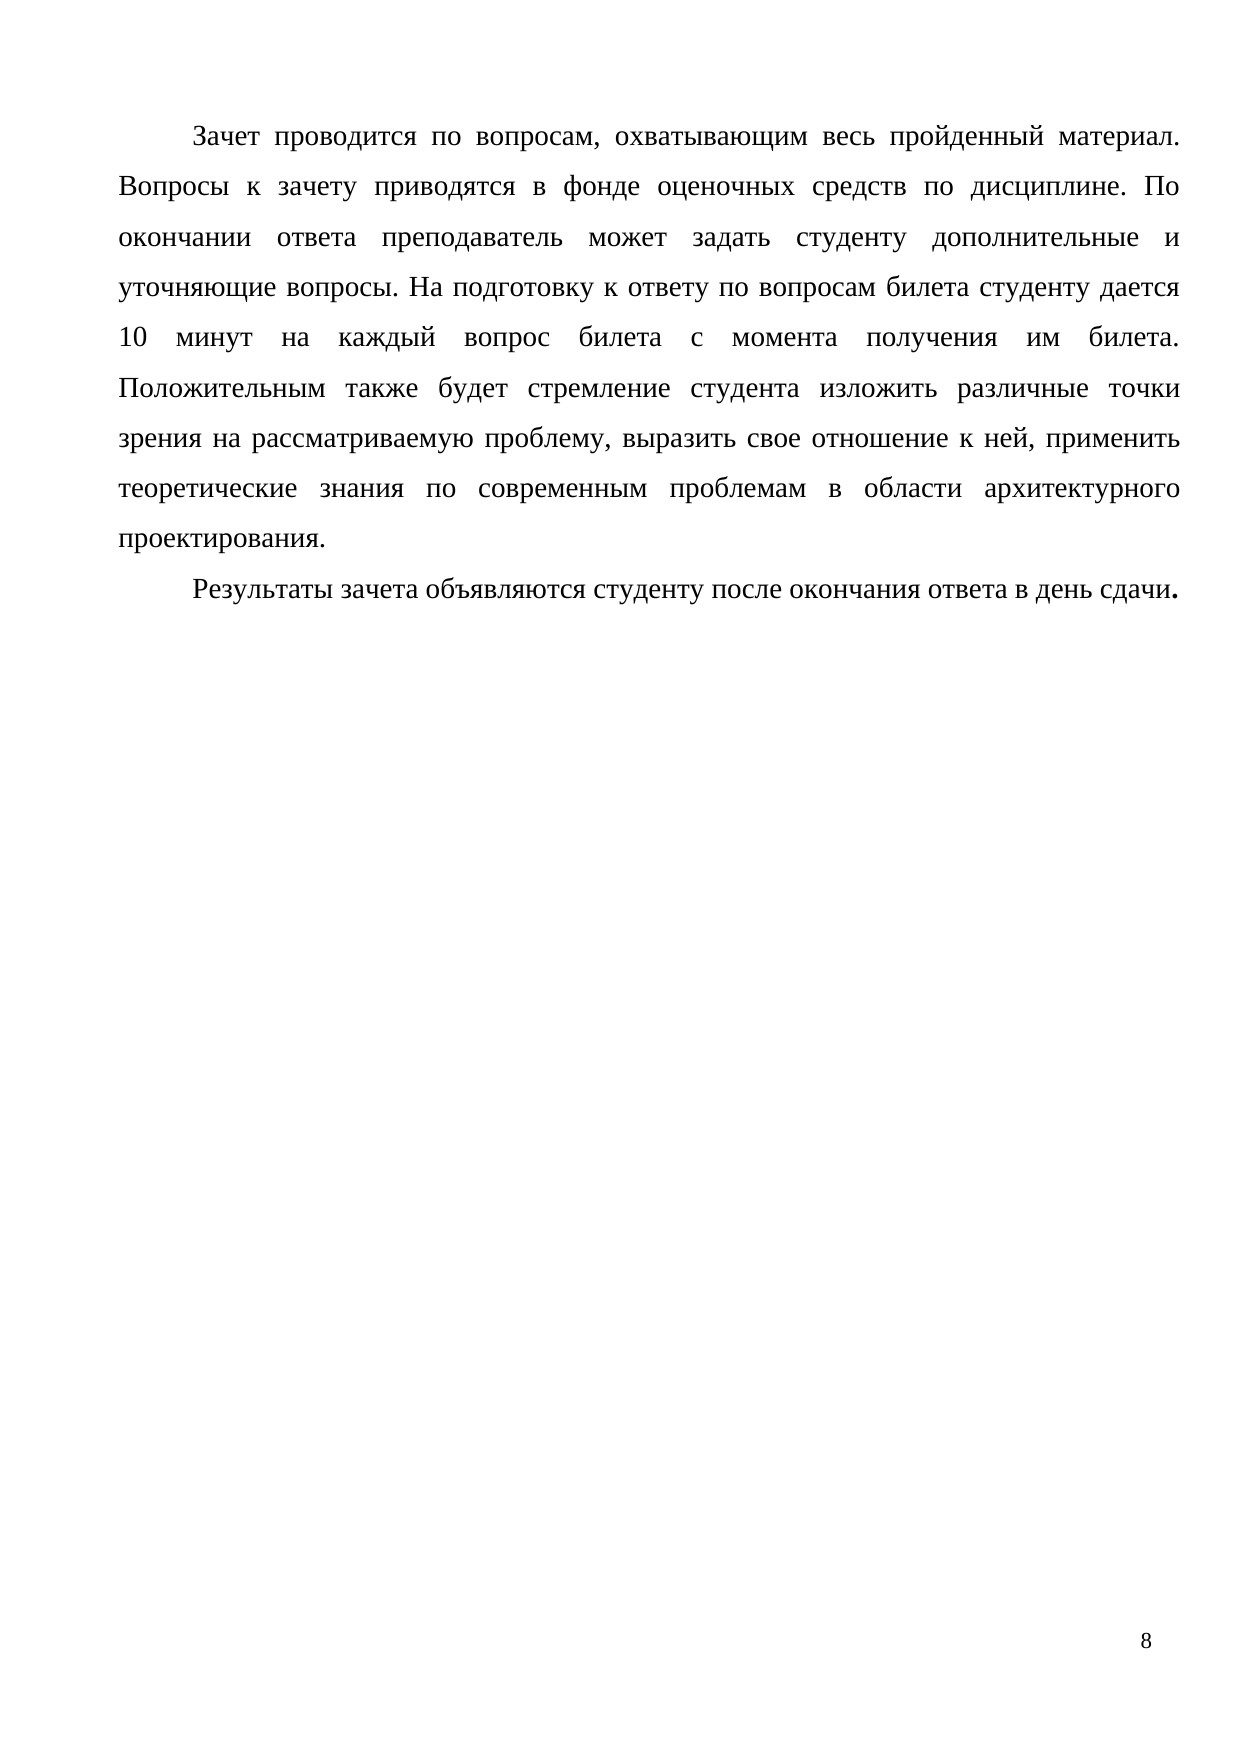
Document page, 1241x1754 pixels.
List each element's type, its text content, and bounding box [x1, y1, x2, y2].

text Результаты зачета объявляются студенту после окончания ответа в день сдачи. [118, 571, 1181, 604]
text Зачет проводится по вопросам, охватывающим весь пройденный материал. Вопросы к зачету приводятся в фонде оценочных средств по дисциплине. По окончании ответа преподаватель может задать студенту дополнительные и уточняющие вопросы. На подготовку к ответу по вопросам билета студенту дается 10 минут на каждый вопрос билета с момента получения им билета. Положительным также будет стремление студента изложить различные точки зрения на рассматриваемую проблему, выразить свое отношение к ней, применить теоретические знания по современным проблемам в области архитектурного проектирования. [118, 118, 1181, 554]
